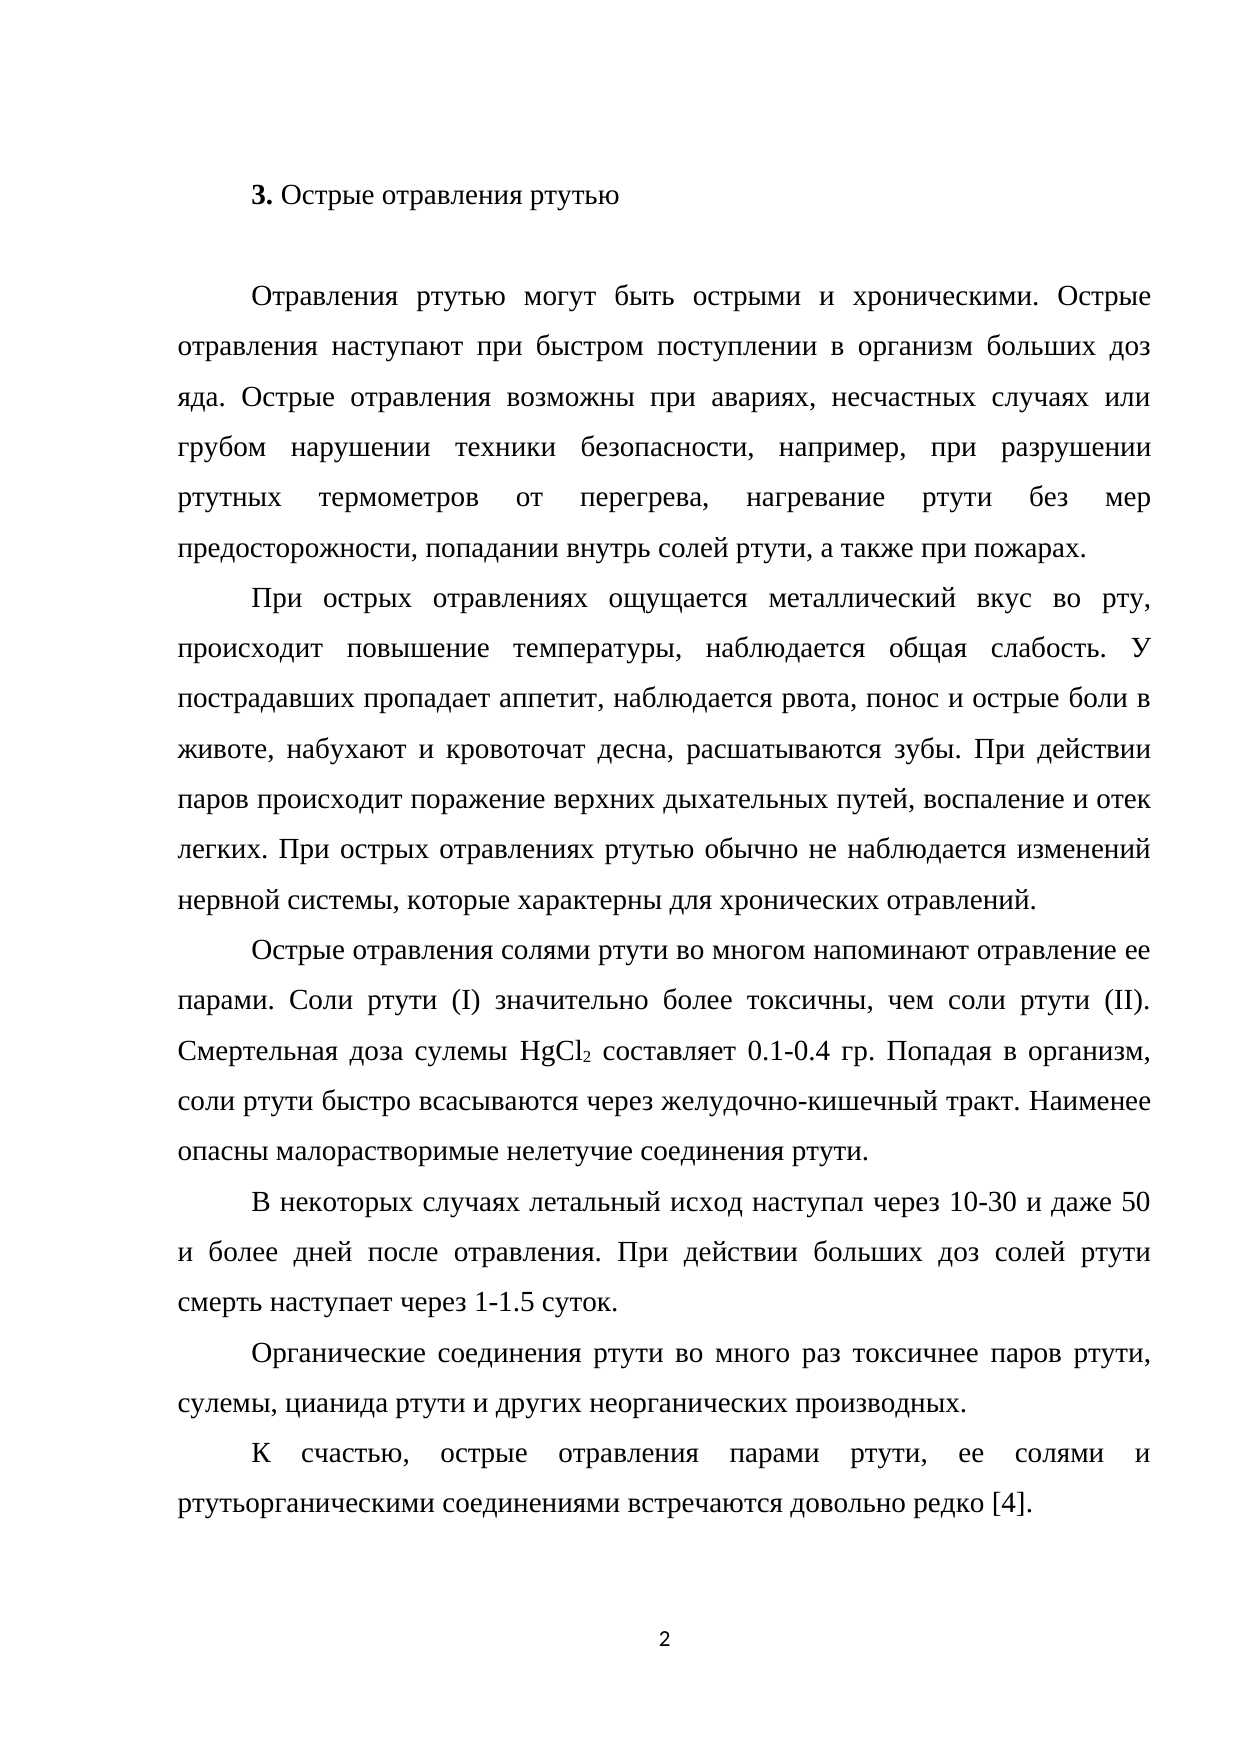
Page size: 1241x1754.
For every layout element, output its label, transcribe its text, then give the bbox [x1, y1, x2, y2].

text В некоторых случаях летальный исход наступал через 10-30 и даже 50 и более дней после отравления. При действии больших доз солей ртути смерть наступает через 1-1.5 суток. [177, 1184, 1152, 1318]
text При острых отравлениях ощущается металлический вкус во рту, происходит повышение температуры, наблюдается общая слабость. У пострадавших пропадает аппетит, наблюдается рвота, понос и острые боли в животе, набухают и кровоточат десна, расшатываются зубы. При действии паров происходит поражение верхних дыхательных путей, воспаление и отек легких. При острых отравлениях ртутью обычно не наблюдается изменений нервной системы, которые характерны для хронических отравлений. [177, 580, 1152, 915]
text Острые отравления солями ртути во многом напоминают отравление ее парами. Соли ртути (I) значительно более токсичны, чем соли ртути (II). Смертельная доза сулемы HgCl2 составляет 0.1-0.4 гр. Попадая в организм, соли ртути быстро всасываются через желудочно-кишечный тракт. Наименее опасны малорастворимые нелетучие соединения ртути. [177, 932, 1152, 1167]
text Отравления ртутью могут быть острыми и хроническими. Острые отравления наступают при быстром поступлении в организм больших доз яда. Острые отравления возможны при авариях, несчастных случаях или грубом нарушении техники безопасности, например, при разрушении ртутных термометров от перегрева, нагревание ртути без мер предосторожности, попадании внутрь солей ртути, а также при пожарах. [177, 278, 1152, 563]
list Острые отравления ртутью [177, 177, 1152, 211]
text Органические соединения ртути во много раз токсичнее паров ртути, сулемы, цианида ртути и других неорганических производных. [177, 1335, 1152, 1418]
text К счастью, острые отравления парами ртути, ее солями и ртутьорганическими соединениями встречаются довольно редко [4]. [177, 1435, 1152, 1519]
